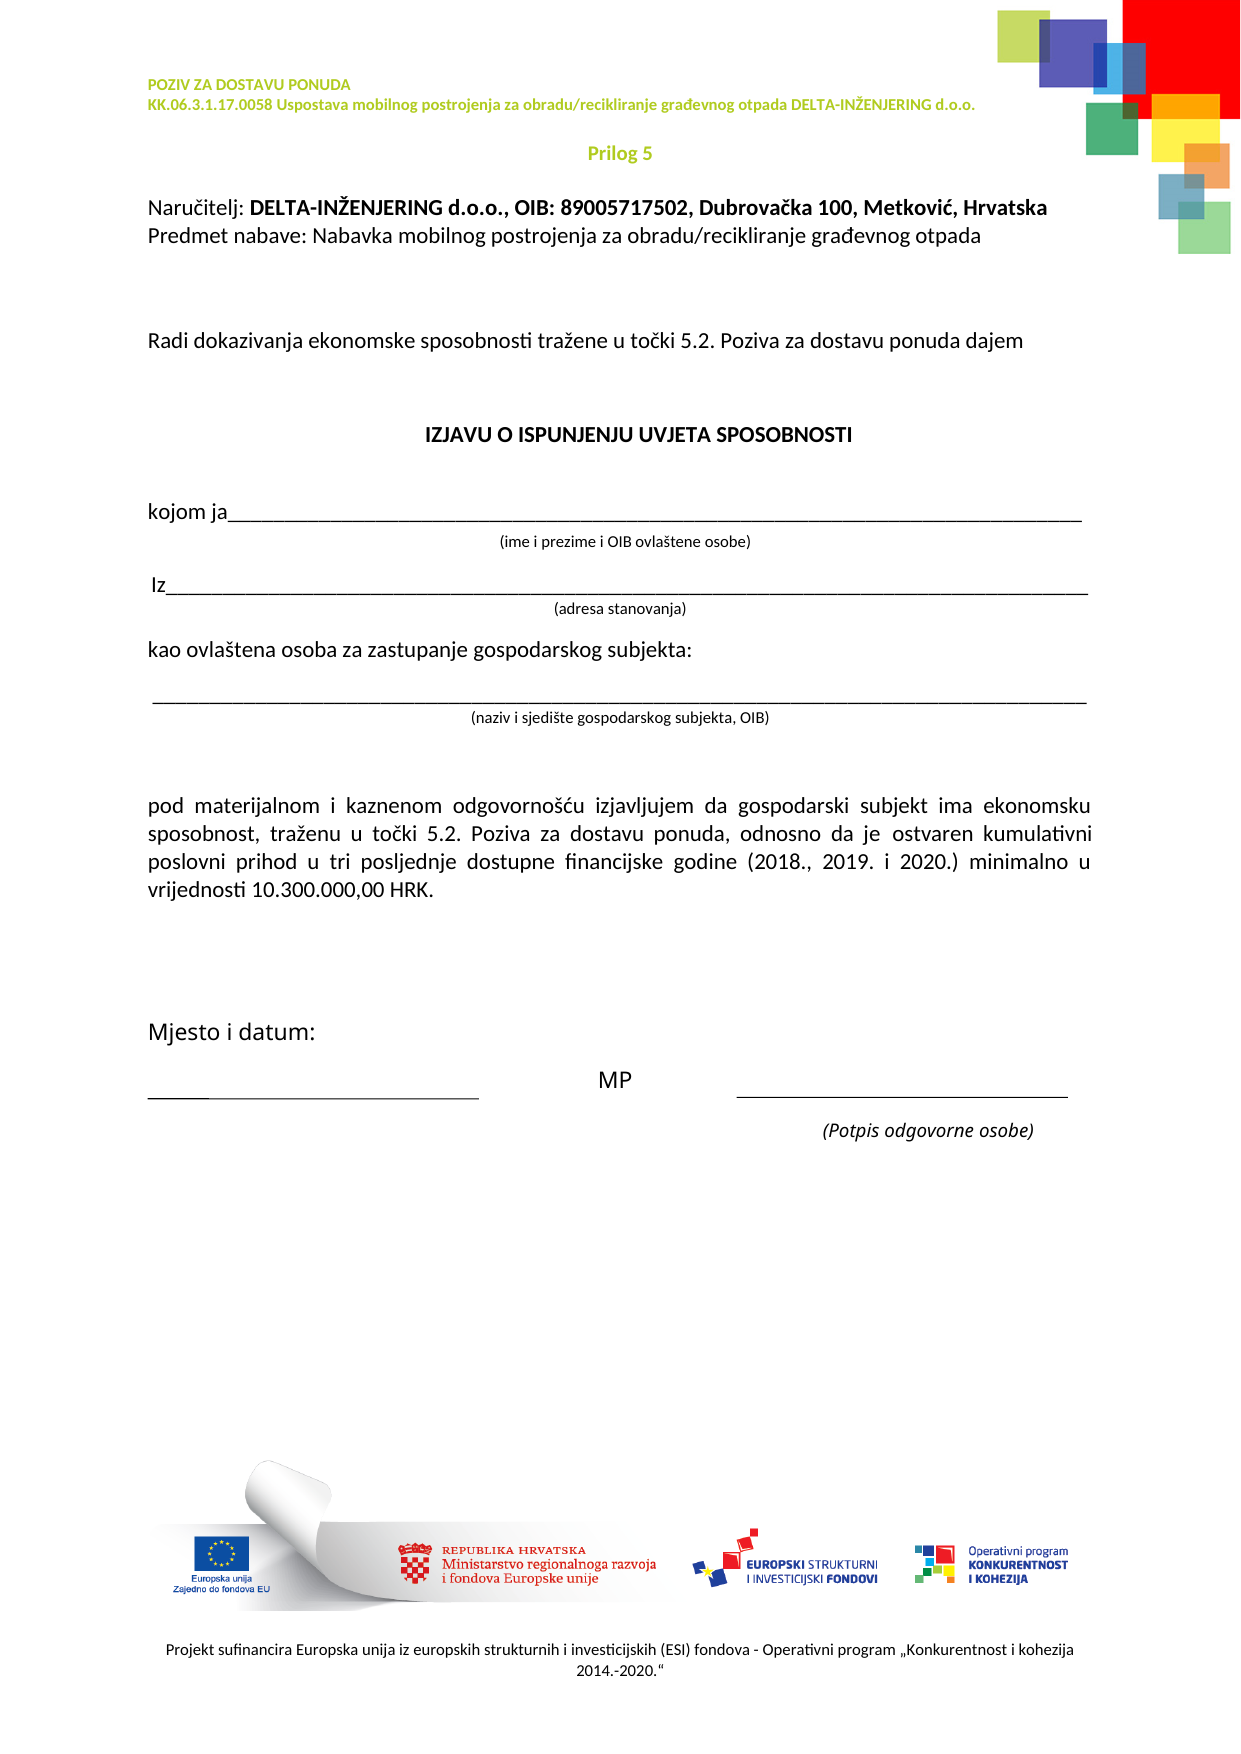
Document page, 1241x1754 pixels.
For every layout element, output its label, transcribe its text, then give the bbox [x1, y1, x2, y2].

text Mjesto i datum: [148, 1016, 1093, 1047]
list IZJAVU O ISPUNJENJU UVJETA SPOSOBNOSTI [185, 420, 1093, 448]
text pod materijalnom i kaznenom odgovornošću izjavljujem da gospodarski subjekt ima ekonomsku sposobnost, traženu u točki 5.2. Poziva za dostavu ponuda, odnosno da je ostvaren kumulativni poslovni prihod u tri posljednje dostupne financijske godine (2018., 2019. i 2020.) minimalno u vrijednosti 10.300.000,00 HRK. [148, 791, 1093, 903]
text kojom ja___________________________________________________________________________ (ime i prezime i OIB ovlaštene osobe) [148, 497, 1093, 553]
text MP [148, 1064, 1093, 1096]
text (Potpis odgovorne osobe) [148, 1117, 1093, 1143]
text Iz_________________________________________________________________________________ (adresa stanovanja) [148, 570, 1093, 618]
text kao ovlaštena osoba za zastupanje gospodarskog subjekta: [148, 635, 1093, 663]
text __________________________________________________________________________________ (naziv i sjedište gospodarskog subjekta, OIB) [148, 679, 1093, 728]
list Predmet nabave: Nabavka mobilnog postrojenja za obradu/recikliranje građevnog otpada [148, 221, 1093, 249]
picture [147, 1446, 1093, 1611]
list Naručitelj: DELTA-INŽENJERING d.o.o., OIB: 89005717502, Dubrovačka 100, Metković, Hrvatska [148, 193, 1093, 221]
text Radi dokazivanja ekonomske sposobnosti tražene u točki 5.2. Poziva za dostavu ponuda dajem [148, 326, 1093, 354]
picture [902, 0, 1241, 270]
